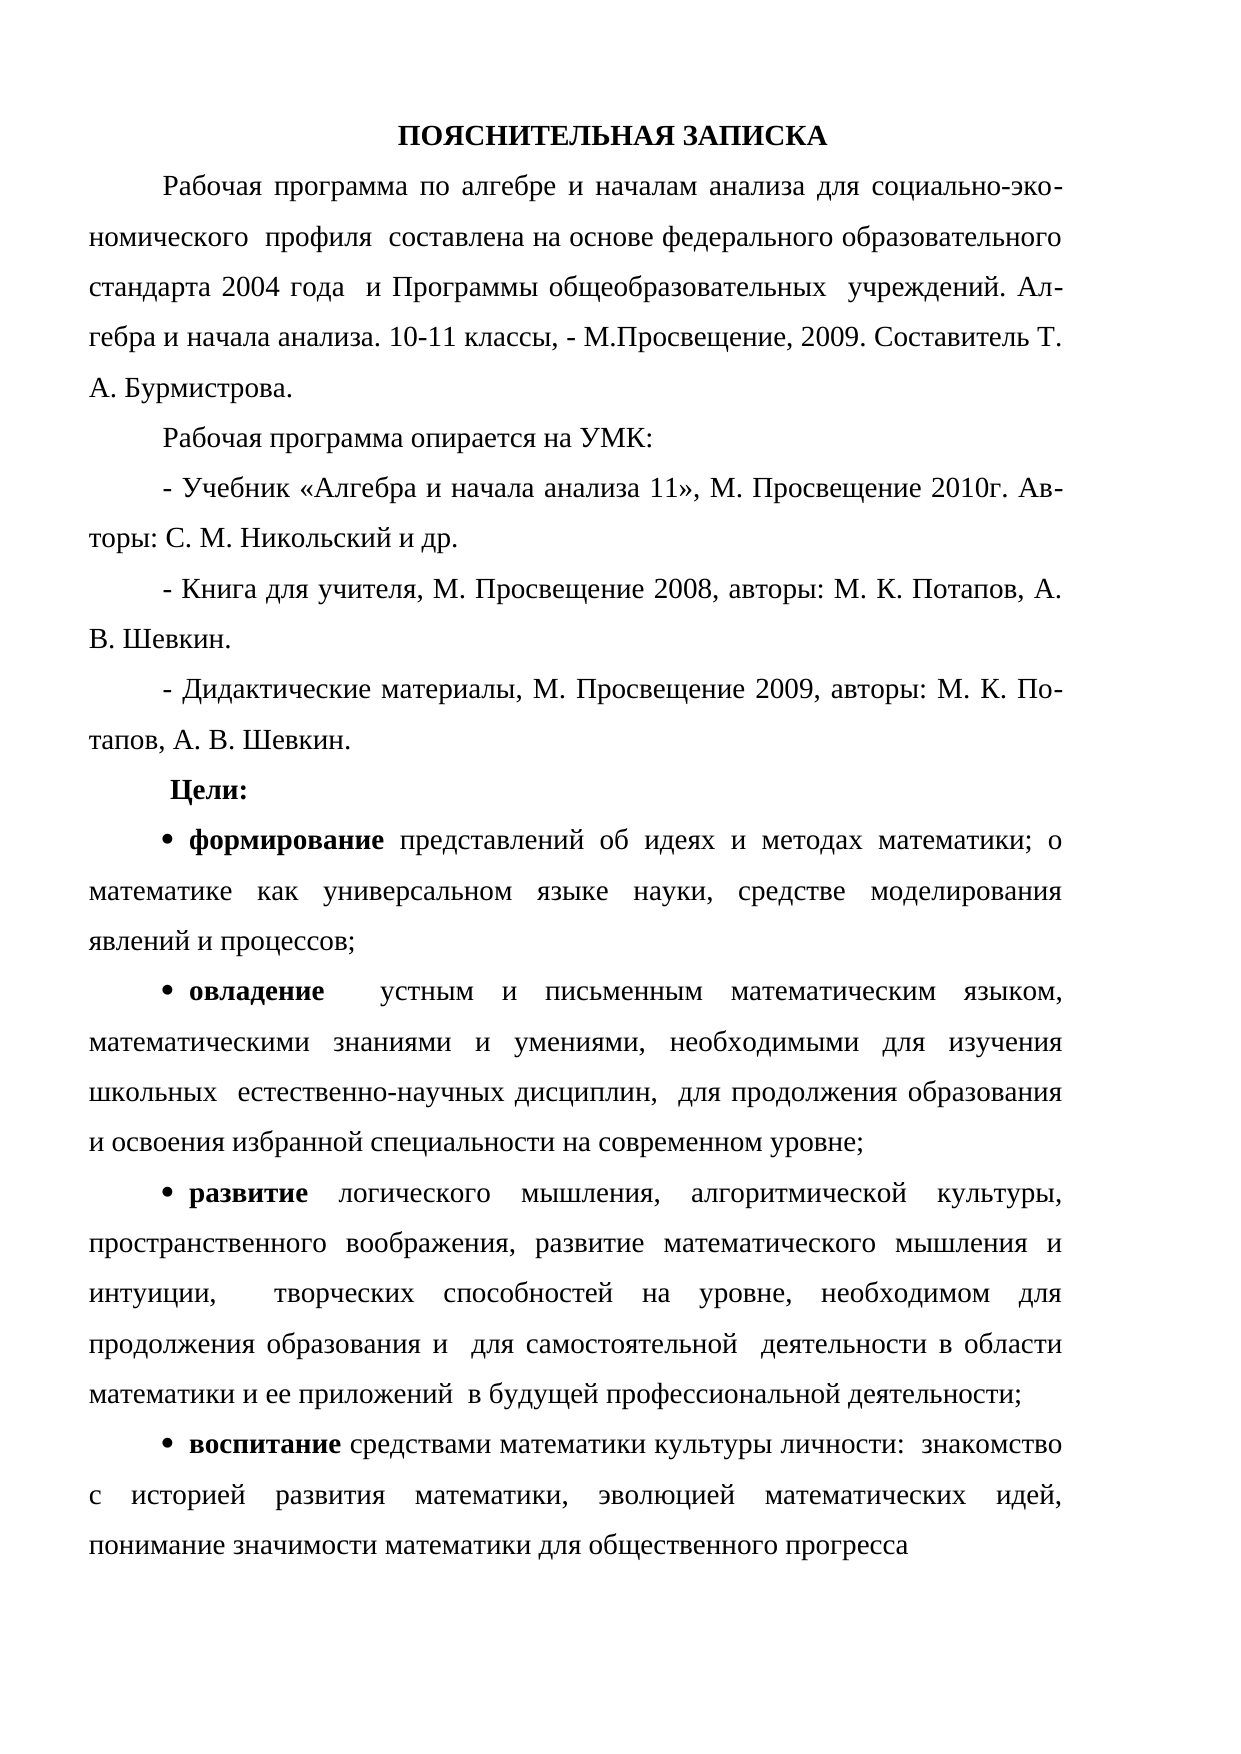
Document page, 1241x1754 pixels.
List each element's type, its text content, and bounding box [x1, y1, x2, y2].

text - Учебник «Алгебра и начала анализа 11», М. Просвещение 2010г. Авторы: С. М. Никольский и др. [88, 470, 1063, 554]
text Рабочая программа опирается на УМК: [88, 420, 1063, 453]
text Рабочая программа по алгебре и началам анализа для социально-экономического профиля составлена на основе федерального образовательного стандарта 2004 года и Программы общеобразовательных учреждений. Алгебра и начала анализа. 10-11 классы, - М.Просвещение, 2009. Составитель Т. А. Бурмистрова. [88, 168, 1063, 403]
text Цели: [88, 772, 1063, 806]
text ПОЯСНИТЕЛЬНАЯ ЗАПИСКА [88, 118, 1063, 152]
list формирование представлений об идеях и методах математики; о математике как универсальном языке науки, средстве моделирования явлений и процессов; [88, 822, 1063, 957]
list воспитание средствами математики культуры личности: знакомство с историей развития математики, эволюцией математических идей, понимание значимости математики для общественного прогресса [88, 1427, 1063, 1561]
list овладение устным и письменным математическим языком, математическими знаниями и умениями, необходимыми для изучения школьных естественно-научных дисциплин, для продолжения образования и освоения избранной специальности на современном уровне; [88, 973, 1063, 1158]
text - Книга для учителя, М. Просвещение 2008, авторы: М. К. Потапов, А. В. Шевкин. [88, 571, 1063, 655]
text - Дидактические материалы, М. Просвещение 2009, авторы: М. К. Потапов, А. В. Шевкин. [88, 672, 1063, 755]
list развитие логического мышления, алгоритмической культуры, пространственного воображения, развитие математического мышления и интуиции, творческих способностей на уровне, необходимом для продолжения образования и для самостоятельной деятельности в области математики и ее приложений в будущей профессиональной деятельности; [88, 1175, 1063, 1410]
